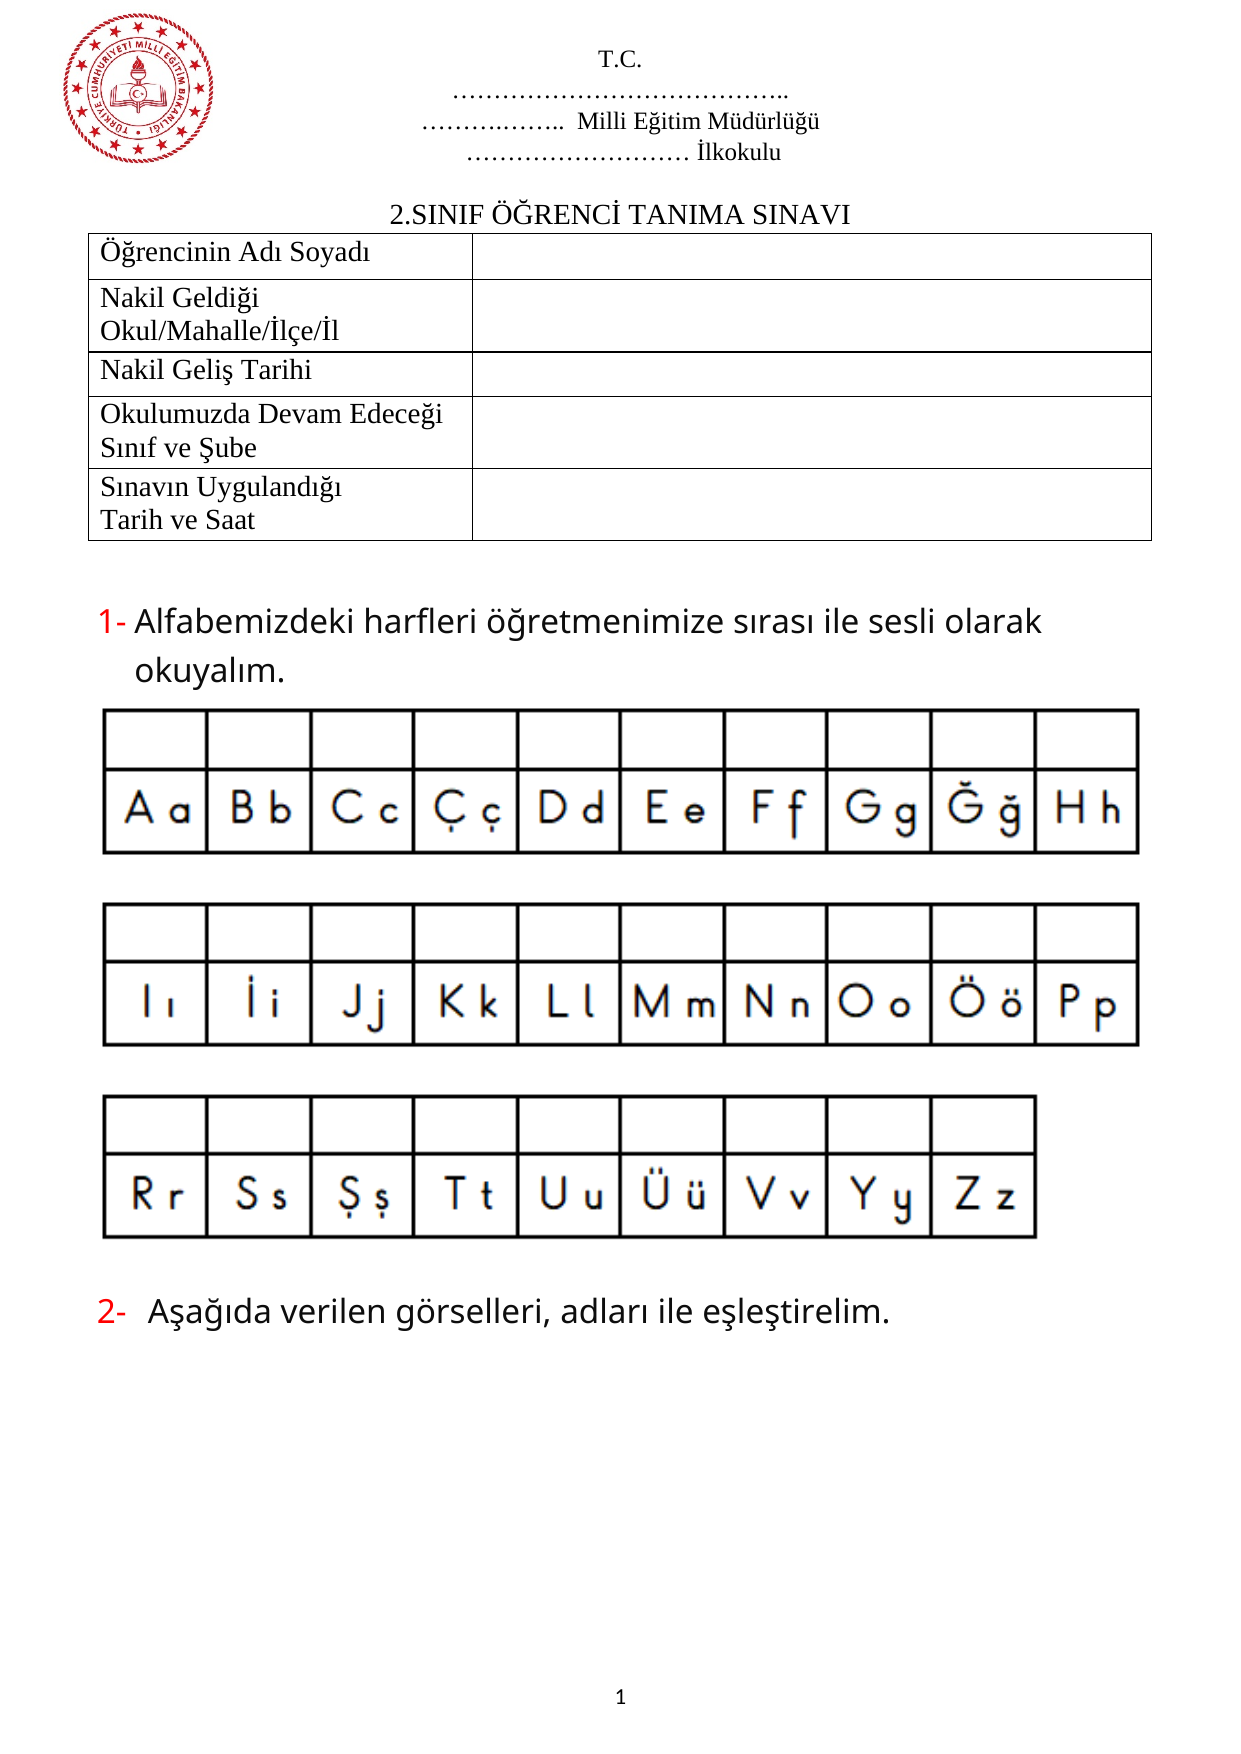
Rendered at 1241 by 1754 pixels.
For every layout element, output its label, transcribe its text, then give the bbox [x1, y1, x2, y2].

picture [59, 9, 219, 44]
table_cell Okulumuzda Devam Edeceği Sınıf ve Şube [89, 397, 472, 468]
text ……….…….. Milli Eğitim Müdürlüğü [59, 106, 1181, 135]
picture [92, 696, 1148, 1254]
text ……………………… İlkokulu [59, 137, 1181, 166]
text 2.SINIF ÖĞRENCİ TANIMA SINAVI [59, 197, 1181, 231]
table_cell Sınavın Uygulandığı Tarih ve Saat [89, 469, 472, 540]
table_cell Nakil Geldiği Okul/Mahalle/İlçe/İl [89, 280, 472, 351]
table_cell [473, 280, 1151, 351]
list Alfabemizdeki harfleri öğretmenimize sırası ile sesli olarak okuyalım. [97, 598, 1181, 693]
text T.C. [59, 44, 1181, 73]
list Aşağıda verilen görselleri, adları ile eşleştirelim. [97, 1288, 1181, 1333]
table_cell [473, 469, 1151, 540]
text ………………………………….. [59, 75, 1181, 104]
table_header [473, 234, 1151, 279]
table_cell [473, 397, 1151, 468]
table_cell Nakil Geliş Tarihi [89, 353, 472, 396]
table_cell [473, 353, 1151, 396]
table_header Öğrencinin Adı Soyadı [89, 234, 472, 279]
